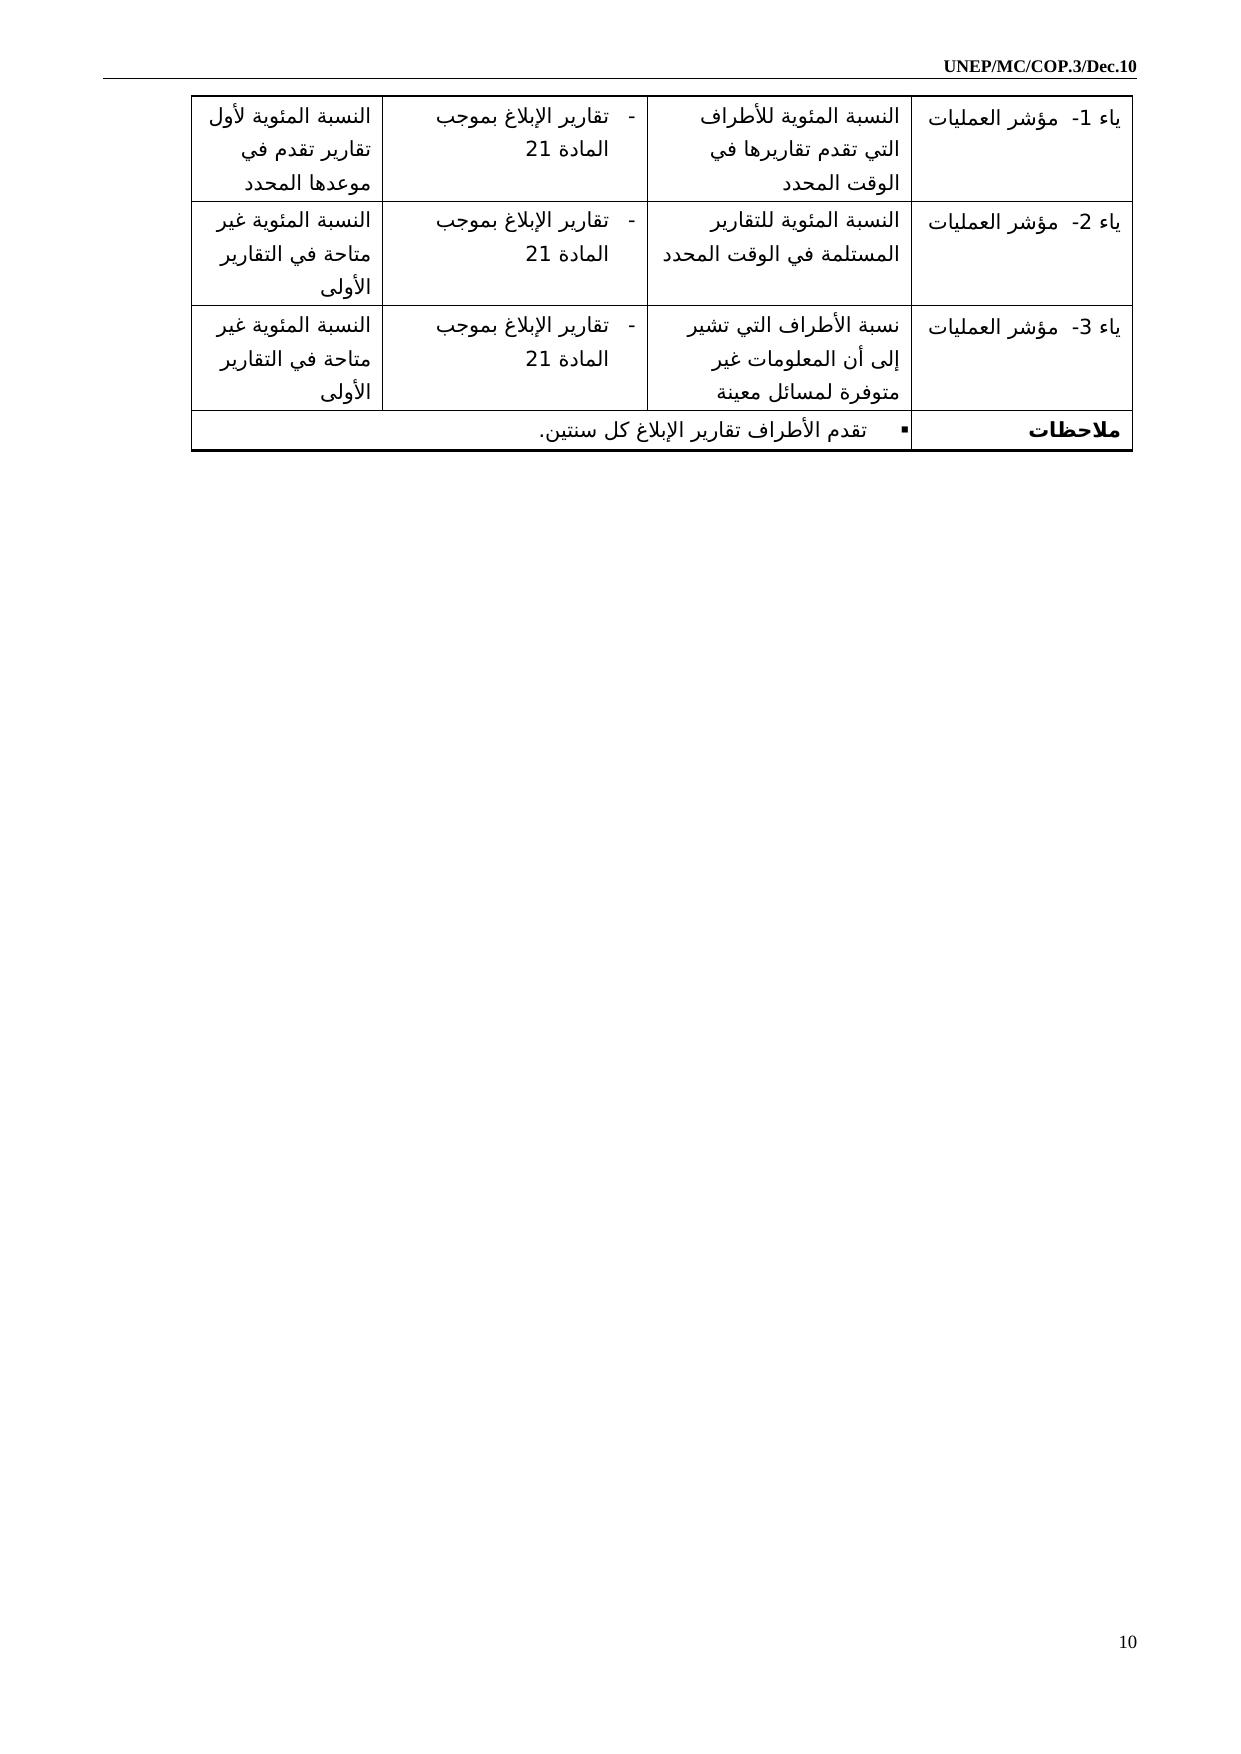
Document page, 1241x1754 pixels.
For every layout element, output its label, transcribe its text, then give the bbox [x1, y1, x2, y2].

table_cell نسبة الأطراف التي تشير إلى أن المعلومات غير متوفرة لمسائل معينة [648, 306, 911, 410]
table_cell - تقارير الإبلاغ بموجب المادة 21 [383, 202, 647, 305]
table_cell النسبة المئوية غير متاحة في التقارير الأولى [192, 202, 382, 305]
table_cell ملاحظات [912, 411, 1132, 449]
table_cell النسبة المئوية غير متاحة في التقارير الأولى [192, 306, 382, 410]
table_cell ياء 1- مؤشر العمليات [912, 97, 1132, 201]
table_cell النسبة المئوية للتقارير المستلمة في الوقت المحدد [648, 202, 911, 305]
table_cell تقدم الأطراف تقارير الإبلاغ كل سنتين. [192, 411, 911, 449]
table_cell النسبة المئوية لأول تقارير تقدم في موعدها المحدد [192, 97, 382, 201]
table_cell - تقارير الإبلاغ بموجب المادة 21 [383, 97, 647, 201]
table_cell ياء 3- مؤشر العمليات [912, 306, 1132, 410]
table_cell - تقارير الإبلاغ بموجب المادة 21 [383, 306, 647, 410]
table_cell ياء 2- مؤشر العمليات [912, 202, 1132, 305]
table_cell النسبة المئوية للأطراف التي تقدم تقاريرها في الوقت المحدد [648, 97, 911, 201]
